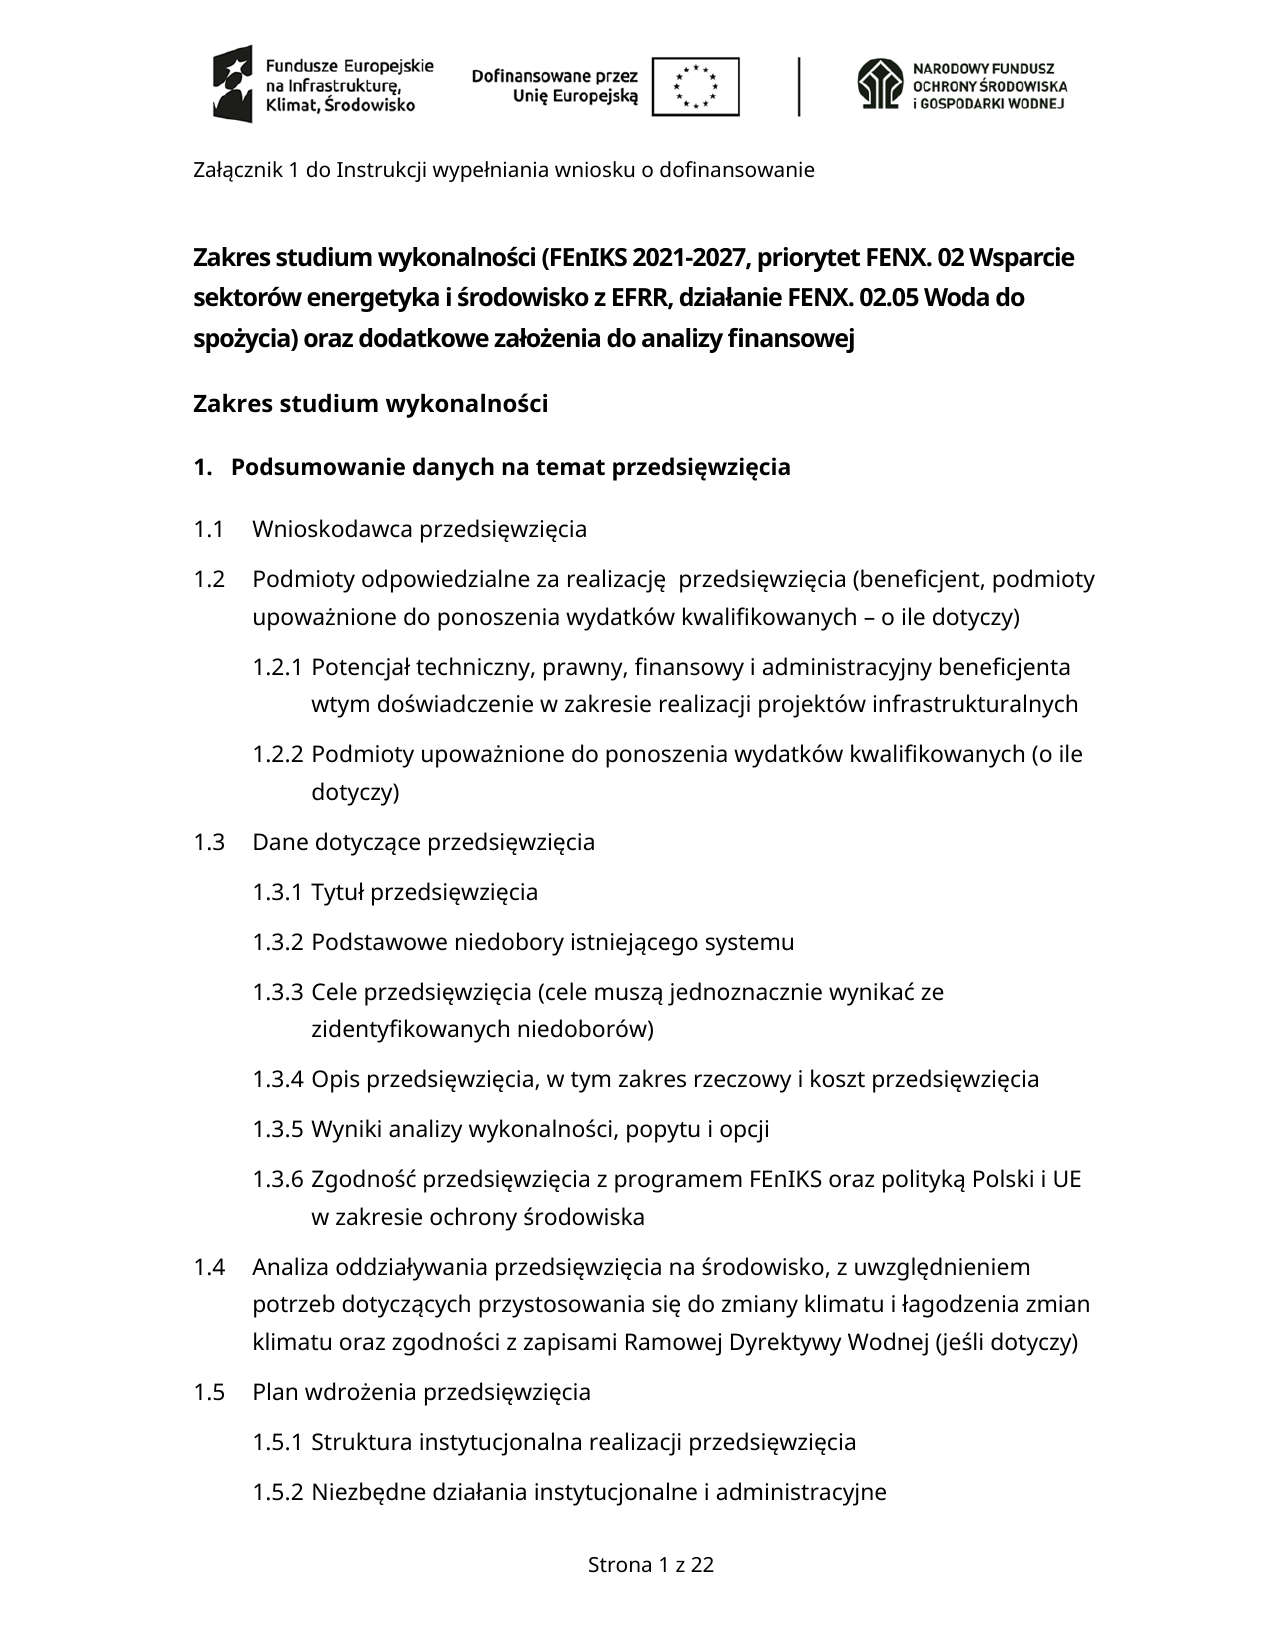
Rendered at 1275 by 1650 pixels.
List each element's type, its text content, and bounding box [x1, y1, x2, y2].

list Podmioty upoważnione do ponoszenia wydatków kwalifikowanych (o ile dotyczy) [252, 738, 1109, 807]
list Wyniki analizy wykonalności, popytu i opcji [252, 1113, 1109, 1144]
list Tytuł przedsięwzięcia [252, 876, 1109, 907]
list Potencjał techniczny, prawny, finansowy i administracyjny beneficjenta wtym doświadczenie w zakresie realizacji projektów infrastrukturalnych [252, 651, 1109, 719]
subtitle Podsumowanie danych na temat przedsięwzięcia [193, 451, 1109, 482]
title Zakres studium wykonalności (FEnIKS 2021-2027, priorytet FENX. 02 Wsparcie sektorów energetyka i środowisko z EFRR, działanie FENX. 02.05 Woda do spożycia) oraz dodatkowe założenia do analizy finansowej [193, 239, 1109, 355]
list Podmioty odpowiedzialne za realizację przedsięwzięcia (beneficjent, podmioty upoważnione do ponoszenia wydatków kwalifikowanych – o ile dotyczy) [193, 563, 1109, 632]
list Dane dotyczące przedsięwzięcia [193, 826, 1109, 857]
list Analiza oddziaływania przedsięwzięcia na środowisko, z uwzględnieniem potrzeb dotyczących przystosowania się do zmiany klimatu i łagodzenia zmian klimatu oraz zgodności z zapisami Ramowej Dyrektywy Wodnej (jeśli dotyczy) [193, 1251, 1109, 1357]
list Podstawowe niedobory istniejącego systemu [252, 926, 1109, 957]
list Zgodność przedsięwzięcia z programem FEnIKS oraz polityką Polski i UE w zakresie ochrony środowiska [252, 1163, 1109, 1232]
text Załącznik 1 do Instrukcji wypełniania wniosku o dofinansowanie [193, 155, 1109, 184]
list Cele przedsięwzięcia (cele muszą jednoznacznie wynikać ze zidentyfikowanych niedoborów) [252, 976, 1109, 1044]
picture [193, 25, 1110, 143]
list Opis przedsięwzięcia, w tym zakres rzeczowy i koszt przedsięwzięcia [252, 1063, 1109, 1094]
list Plan wdrożenia przedsięwzięcia [193, 1376, 1109, 1407]
list Wnioskodawca przedsięwzięcia [193, 513, 1109, 544]
list Niezbędne działania instytucjonalne i administracyjne [252, 1476, 1109, 1507]
list Struktura instytucjonalna realizacji przedsięwzięcia [252, 1426, 1109, 1457]
text Zakres studium wykonalności [193, 387, 1109, 419]
